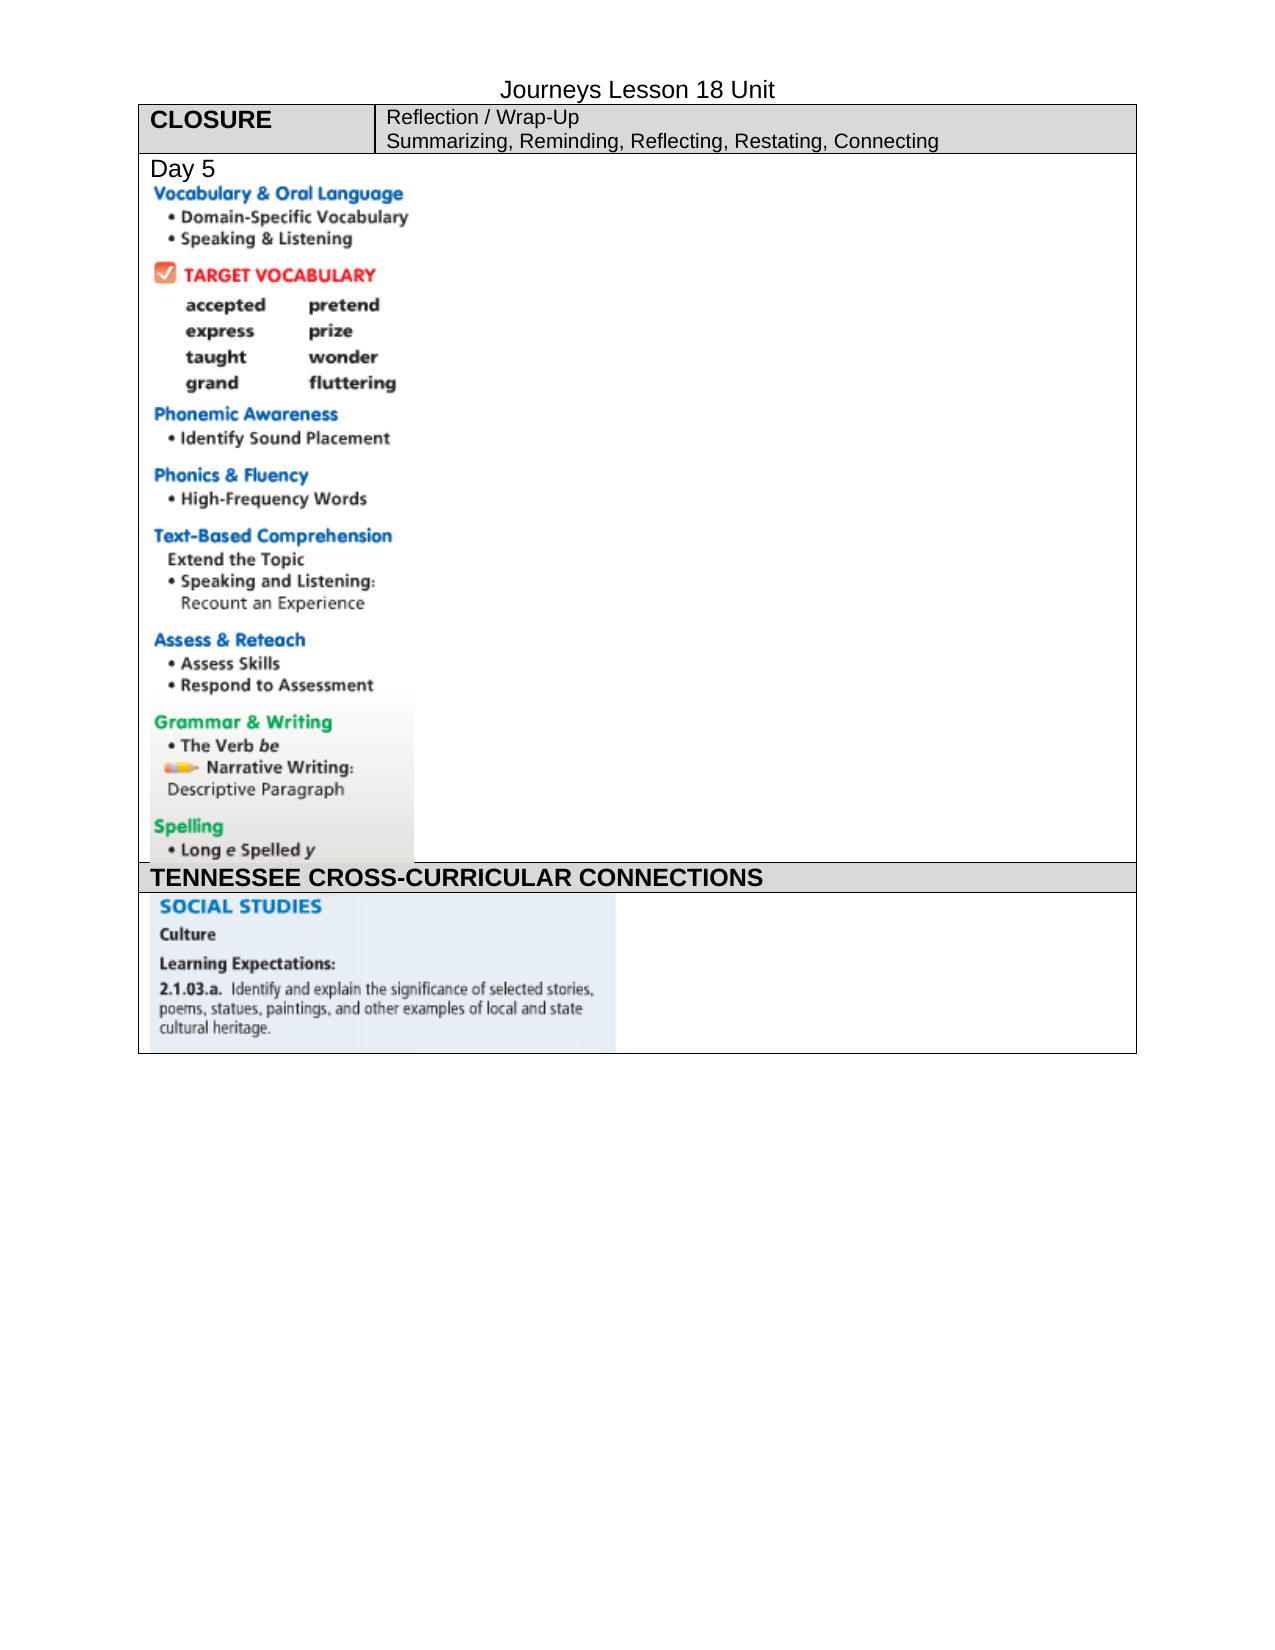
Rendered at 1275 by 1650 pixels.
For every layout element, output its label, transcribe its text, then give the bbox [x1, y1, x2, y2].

table_cell Day 5 [139, 154, 1136, 862]
table_header CLOSURE [139, 105, 374, 153]
table_cell [616, 893, 1136, 1052]
table_header Reflection / Wrap-Up Summarizing, Reminding, Reflecting, Restating, Connecting [376, 105, 1136, 153]
table_cell [139, 893, 150, 1052]
picture [150, 893, 616, 1053]
picture [150, 182, 414, 863]
table_cell TENNESSEE CROSS-CURRICULAR CONNECTIONS [139, 863, 1136, 892]
